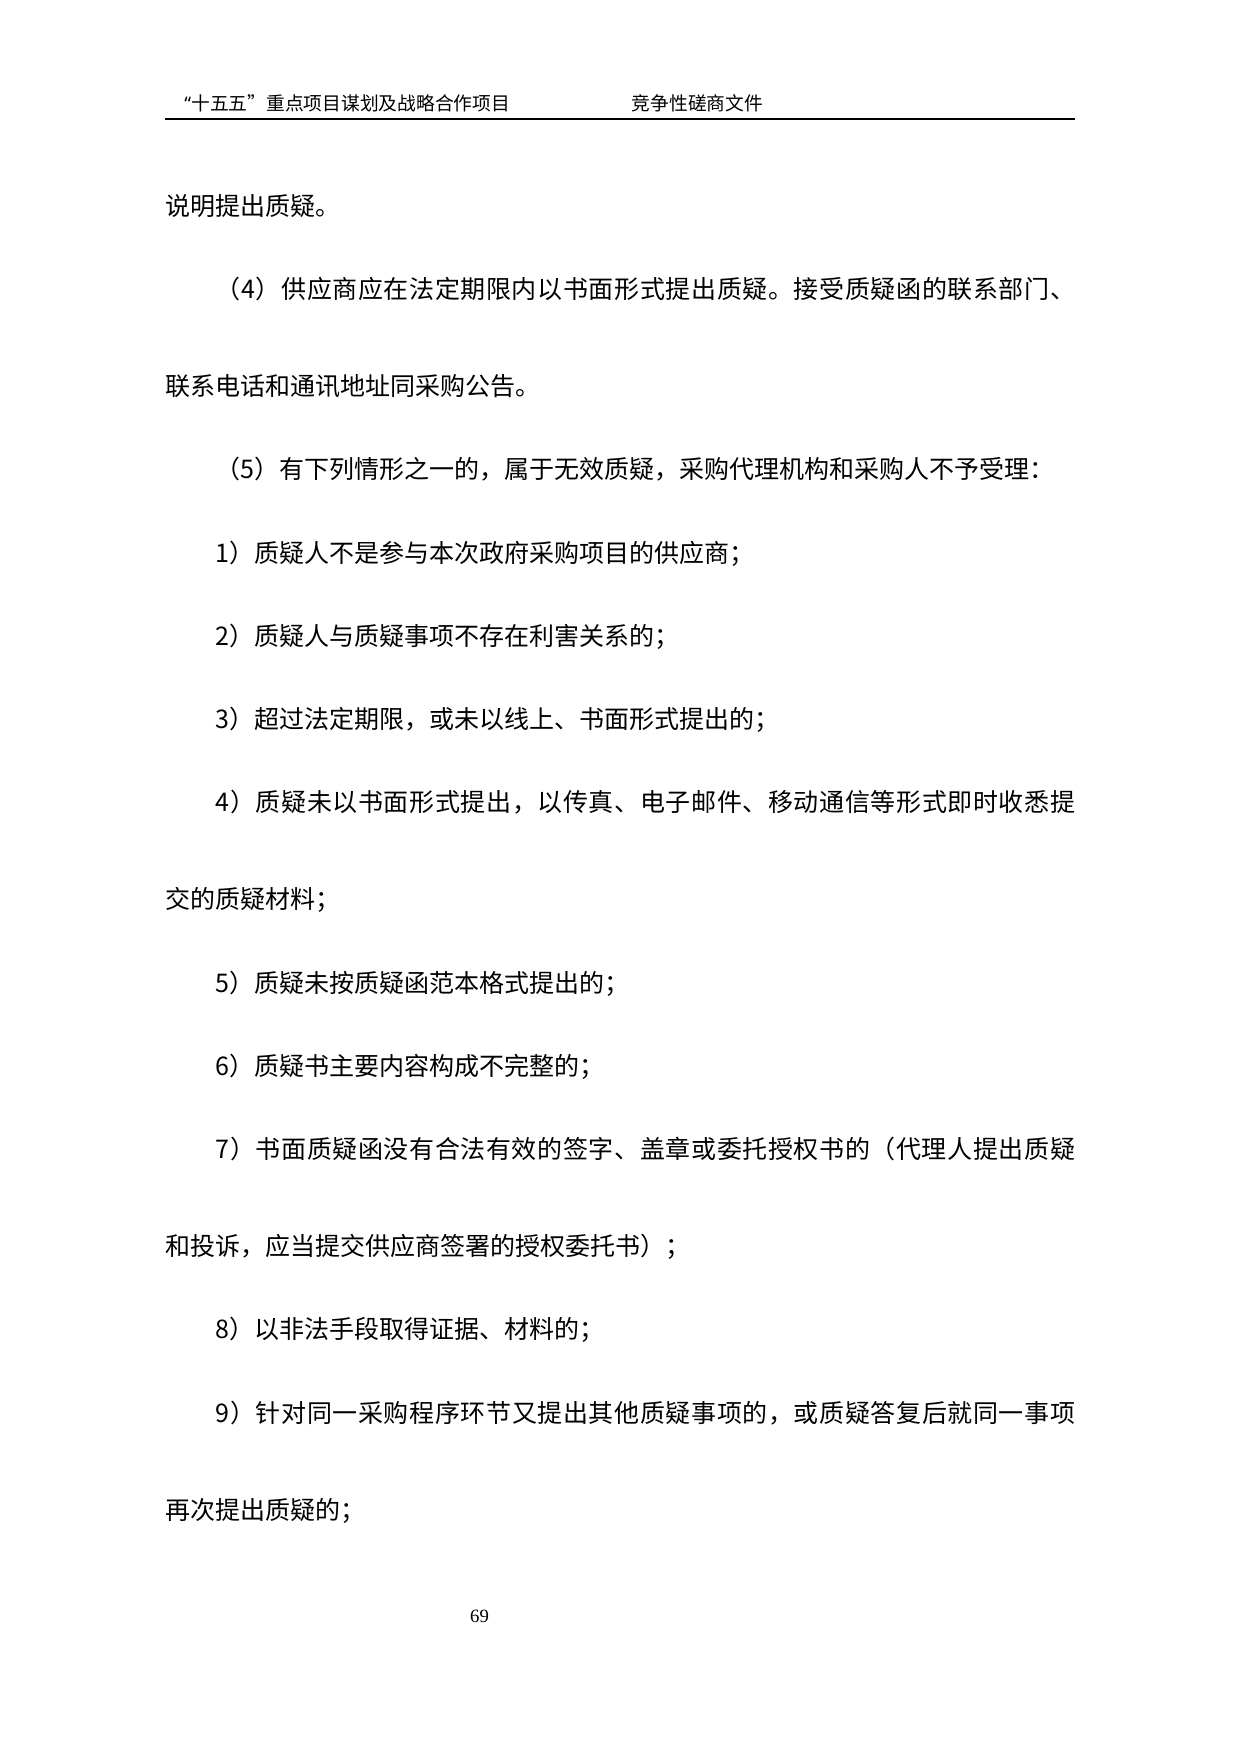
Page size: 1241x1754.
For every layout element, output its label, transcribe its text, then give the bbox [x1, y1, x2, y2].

text 1）质疑人不是参与本次政府采购项目的供应商； [165, 519, 1075, 584]
text 9）针对同一采购程序环节又提出其他质疑事项的，或质疑答复后就同一事项再次提出质疑的； [165, 1379, 1075, 1541]
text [165, 172, 1075, 237]
text 2）质疑人与质疑事项不存在利害关系的； [165, 602, 1075, 667]
text 7）书面质疑函没有合法有效的签字、盖章或委托授权书的（代理人提出质疑和投诉，应当提交供应商签署的授权委托书）； [165, 1115, 1075, 1277]
text 5）质疑未按质疑函范本格式提出的； [165, 949, 1075, 1014]
text （4）供应商应在法定期限内以书面形式提出质疑。接受质疑函的联系部门、联系电话和通讯地址同采购公告。 [165, 255, 1075, 417]
text 6）质疑书主要内容构成不完整的； [165, 1032, 1075, 1097]
text 8）以非法手段取得证据、材料的； [165, 1296, 1075, 1361]
text （5）有下列情形之一的，属于无效质疑，采购代理机构和采购人不予受理： [165, 436, 1075, 501]
text 3）超过法定期限，或未以线上、书面形式提出的； [165, 685, 1075, 750]
text 4）质疑未以书面形式提出，以传真、电子邮件、移动通信等形式即时收悉提交的质疑材料； [165, 768, 1075, 931]
